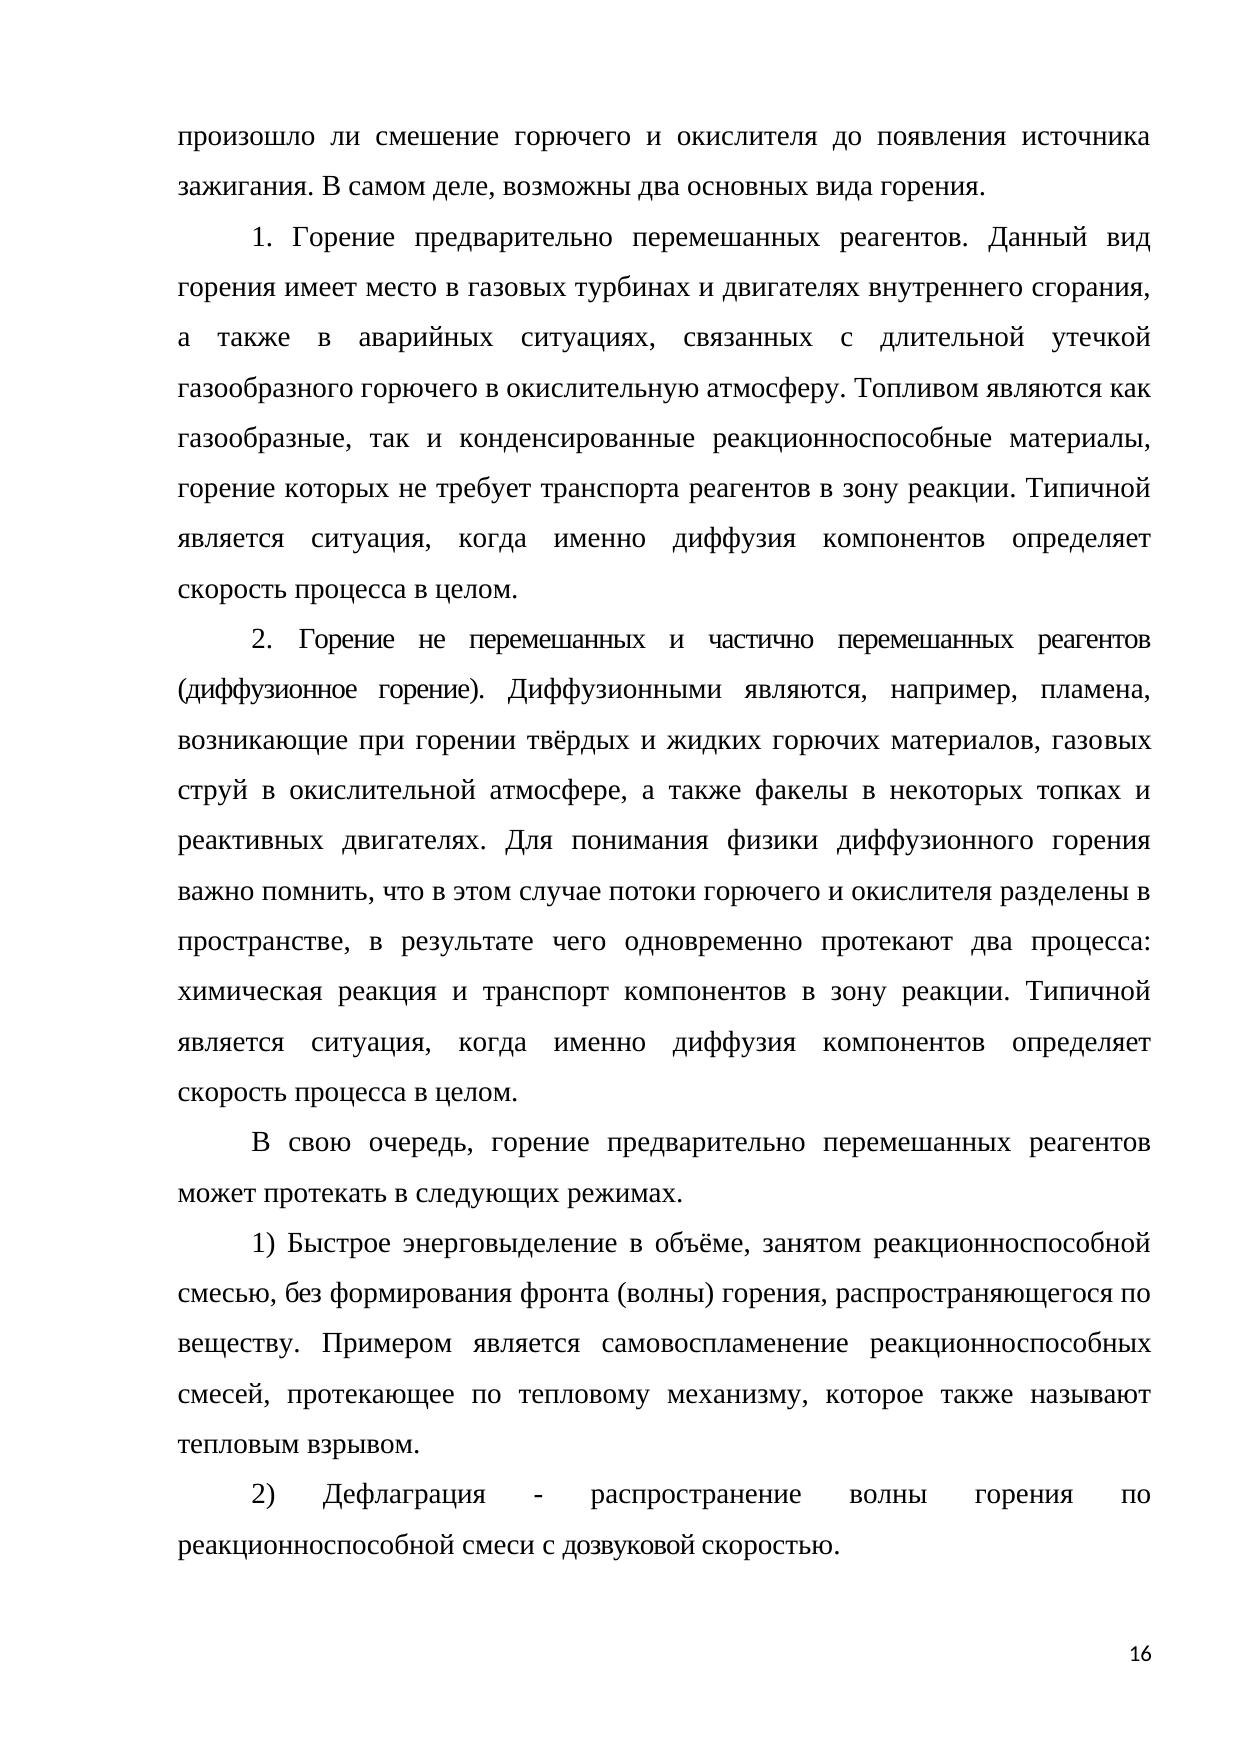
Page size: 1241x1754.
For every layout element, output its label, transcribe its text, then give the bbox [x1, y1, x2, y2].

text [177, 118, 1152, 202]
text 2. Горение не перемешанных и частично перемешанных реагентов (диффузионное горение). Диффузионными являются, например, пламена, возникающие при горении твёрдых и жидких горючих материалов, газовых струй в окислительной атмосфере, а также факелы в некоторых топках и реактивных двигателях. Для понимания физики диффузионного горения важно помнить, что в этом случае потоки горючего и окислителя разделены в пространстве, в результате чего одновременно протекают два процесса: химическая реакция и транспорт компонентов в зону реакции. Типичной является ситуация, когда именно диффузия компонентов определяет скорость процесса в целом. [177, 621, 1152, 1108]
text В свою очередь, горение предварительно перемешанных реагентов может протекать в следующих режимах. [177, 1124, 1152, 1208]
text 1) Быстрое энерговыделение в объёме, занятом реакционноспособной смесью, без формирования фронта (волны) горения, распространяющегося по веществу. Примером является самовоспламенение реакционноспособных смесей, протекающее по тепловому механизму, которое также называют тепловым взрывом. [177, 1409, 1152, 1460]
text 2) Дефлаграция - распространение волны горения по реакционноспособной смеси с дозвуковой скоростью. [177, 1477, 1152, 1560]
text 1) Быстрое энерговыделение в объёме, занятом реакционноспособной смесью, без формирования фронта (волны) горения, распространяющегося по веществу. Примером является самовоспламенение реакционноспособных смесей, протекающее по тепловому механизму, которое также называют тепловым взрывом. [177, 1225, 1152, 1376]
text 1. Горение предварительно перемешанных реагентов. Данный вид горения имеет место в газовых турбинах и двигателях внутреннего сгорания, а также в аварийных ситуациях, связанных с длительной утечкой газообразного горючего в окислительную атмосферу. Топливом являются как газообразные, так и конденсированные реакционноспособные материалы, горение которых не требует транспорта реагентов в зону реакции. Типичной является ситуация, когда именно диффузия компонентов определяет скорость процесса в целом. [177, 219, 1152, 604]
